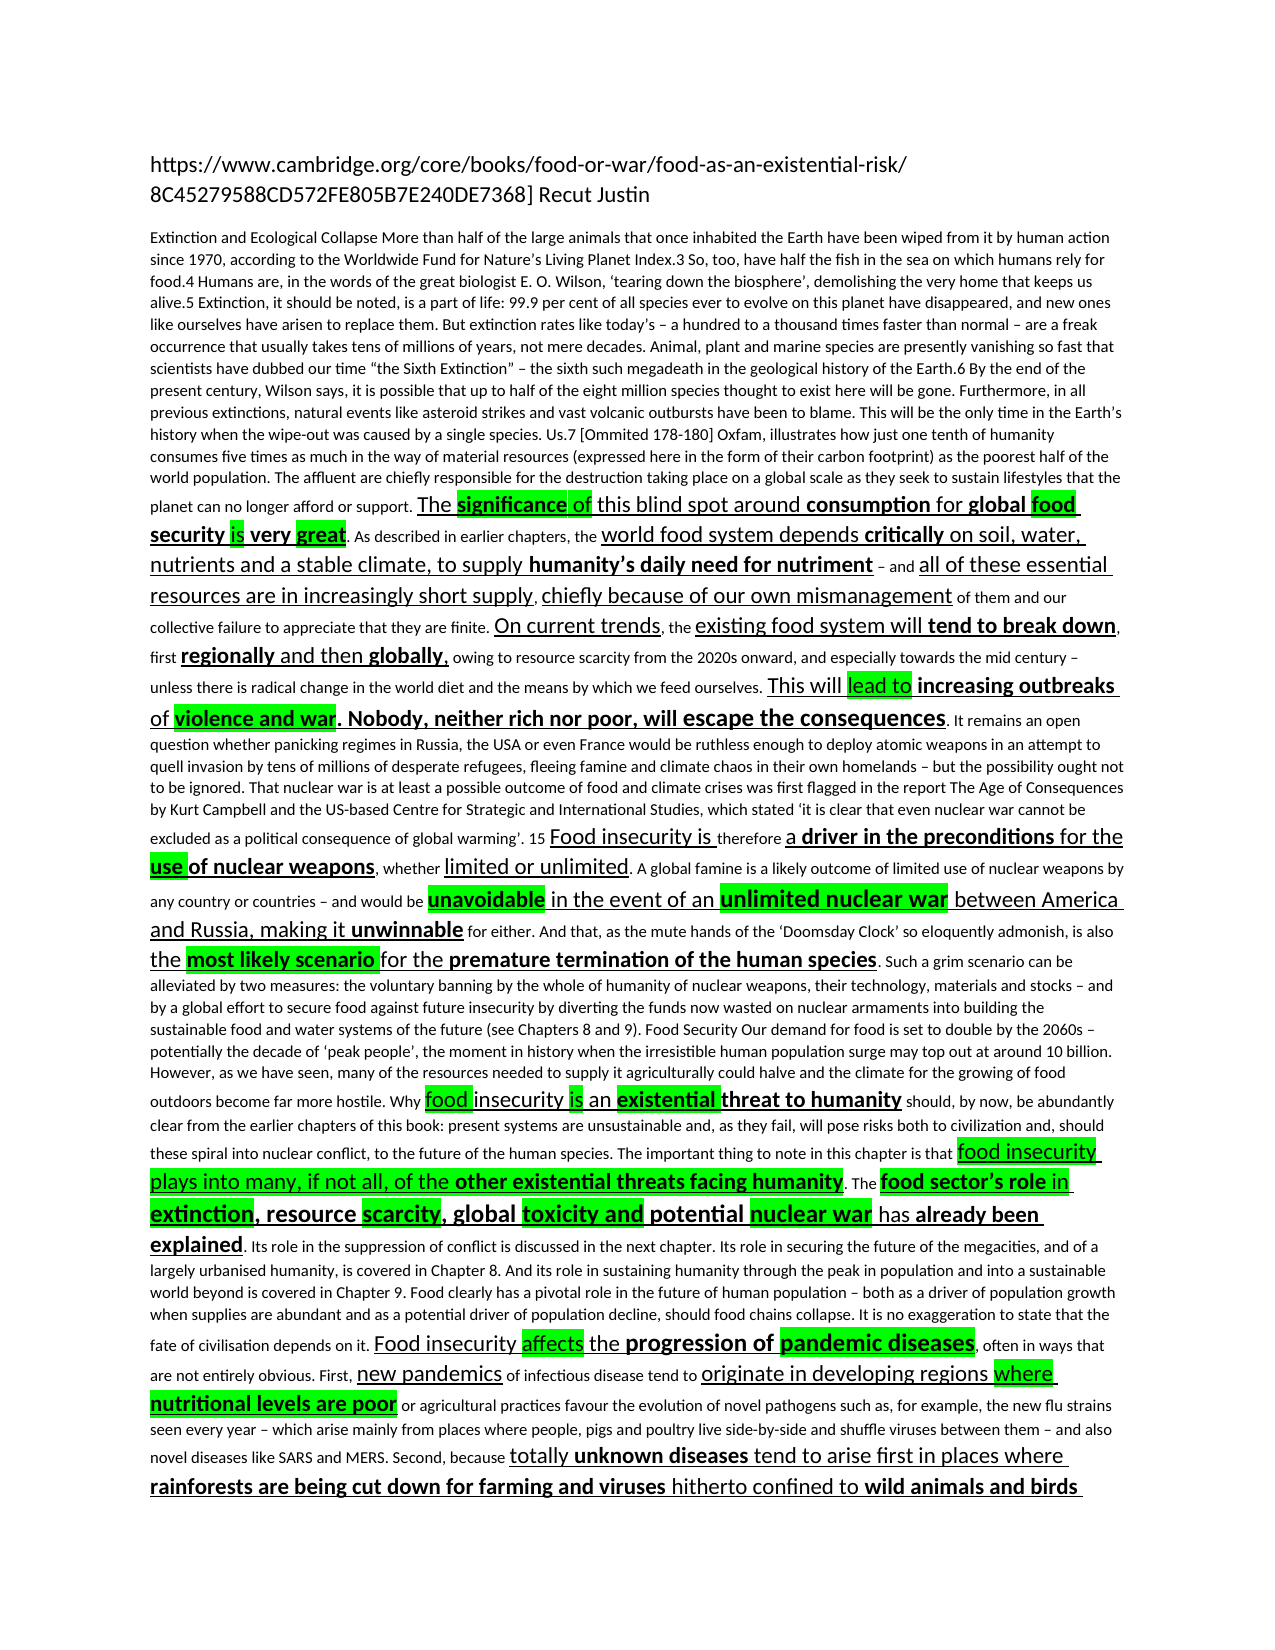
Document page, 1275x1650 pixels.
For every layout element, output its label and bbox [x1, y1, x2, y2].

text [150, 150, 1125, 208]
text [150, 227, 1125, 1500]
